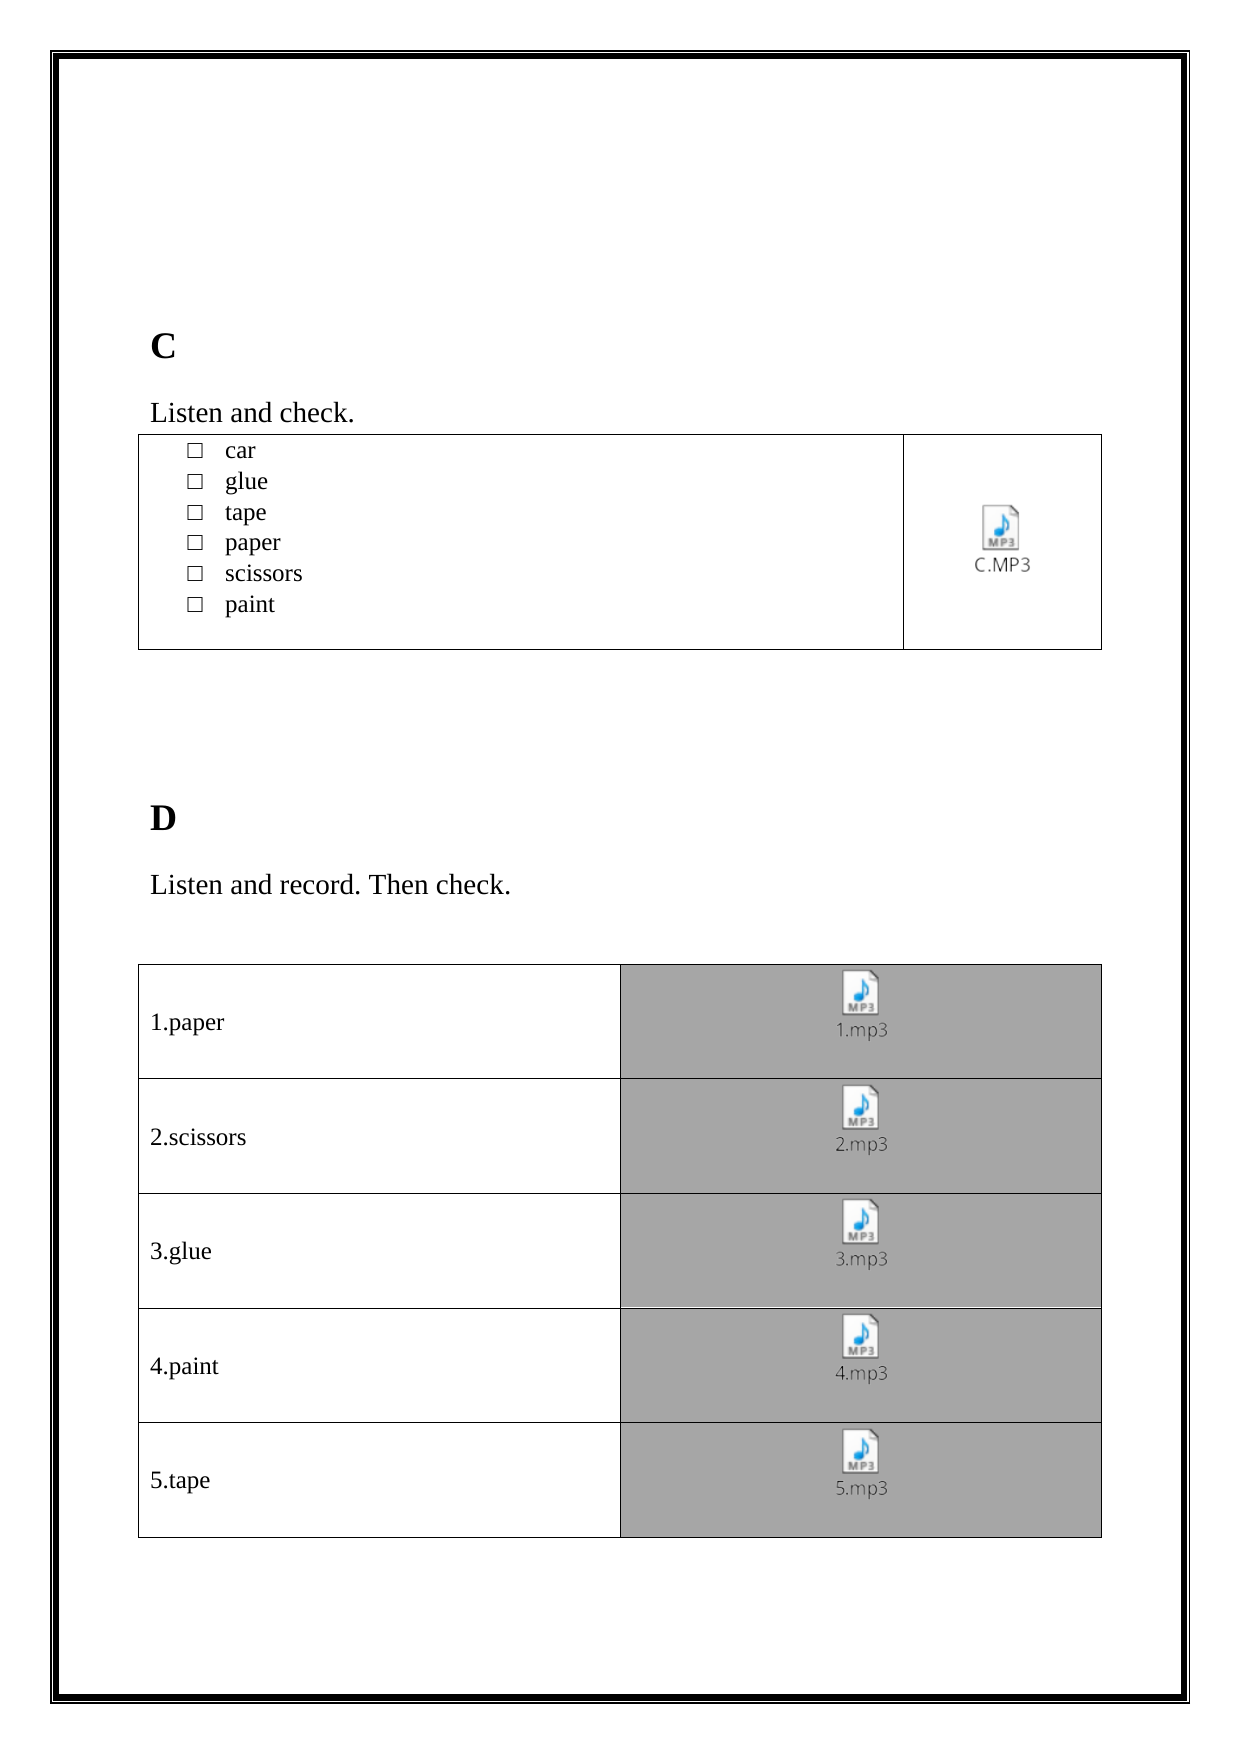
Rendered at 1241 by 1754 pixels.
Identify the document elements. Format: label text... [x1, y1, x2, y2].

table_header 1.paper [139, 965, 620, 1078]
text Listen and record. Then check. [150, 867, 1090, 901]
table_cell 5.tape [139, 1423, 620, 1537]
subtitle Listen and check. [150, 395, 1090, 429]
table_cell [621, 1079, 1101, 1193]
table_cell [621, 1194, 1101, 1307]
table_cell 2.scissors [139, 1079, 620, 1193]
table_cell 4.paint [139, 1309, 620, 1422]
table_header car glue tape paper scissors paint [139, 435, 903, 649]
table_header [904, 435, 1101, 649]
text C [150, 323, 1090, 366]
text D [150, 795, 1090, 838]
table_header [621, 965, 1101, 1078]
table_cell 3.glue [139, 1194, 620, 1307]
table_cell [621, 1309, 1101, 1422]
table_cell [621, 1423, 1101, 1537]
